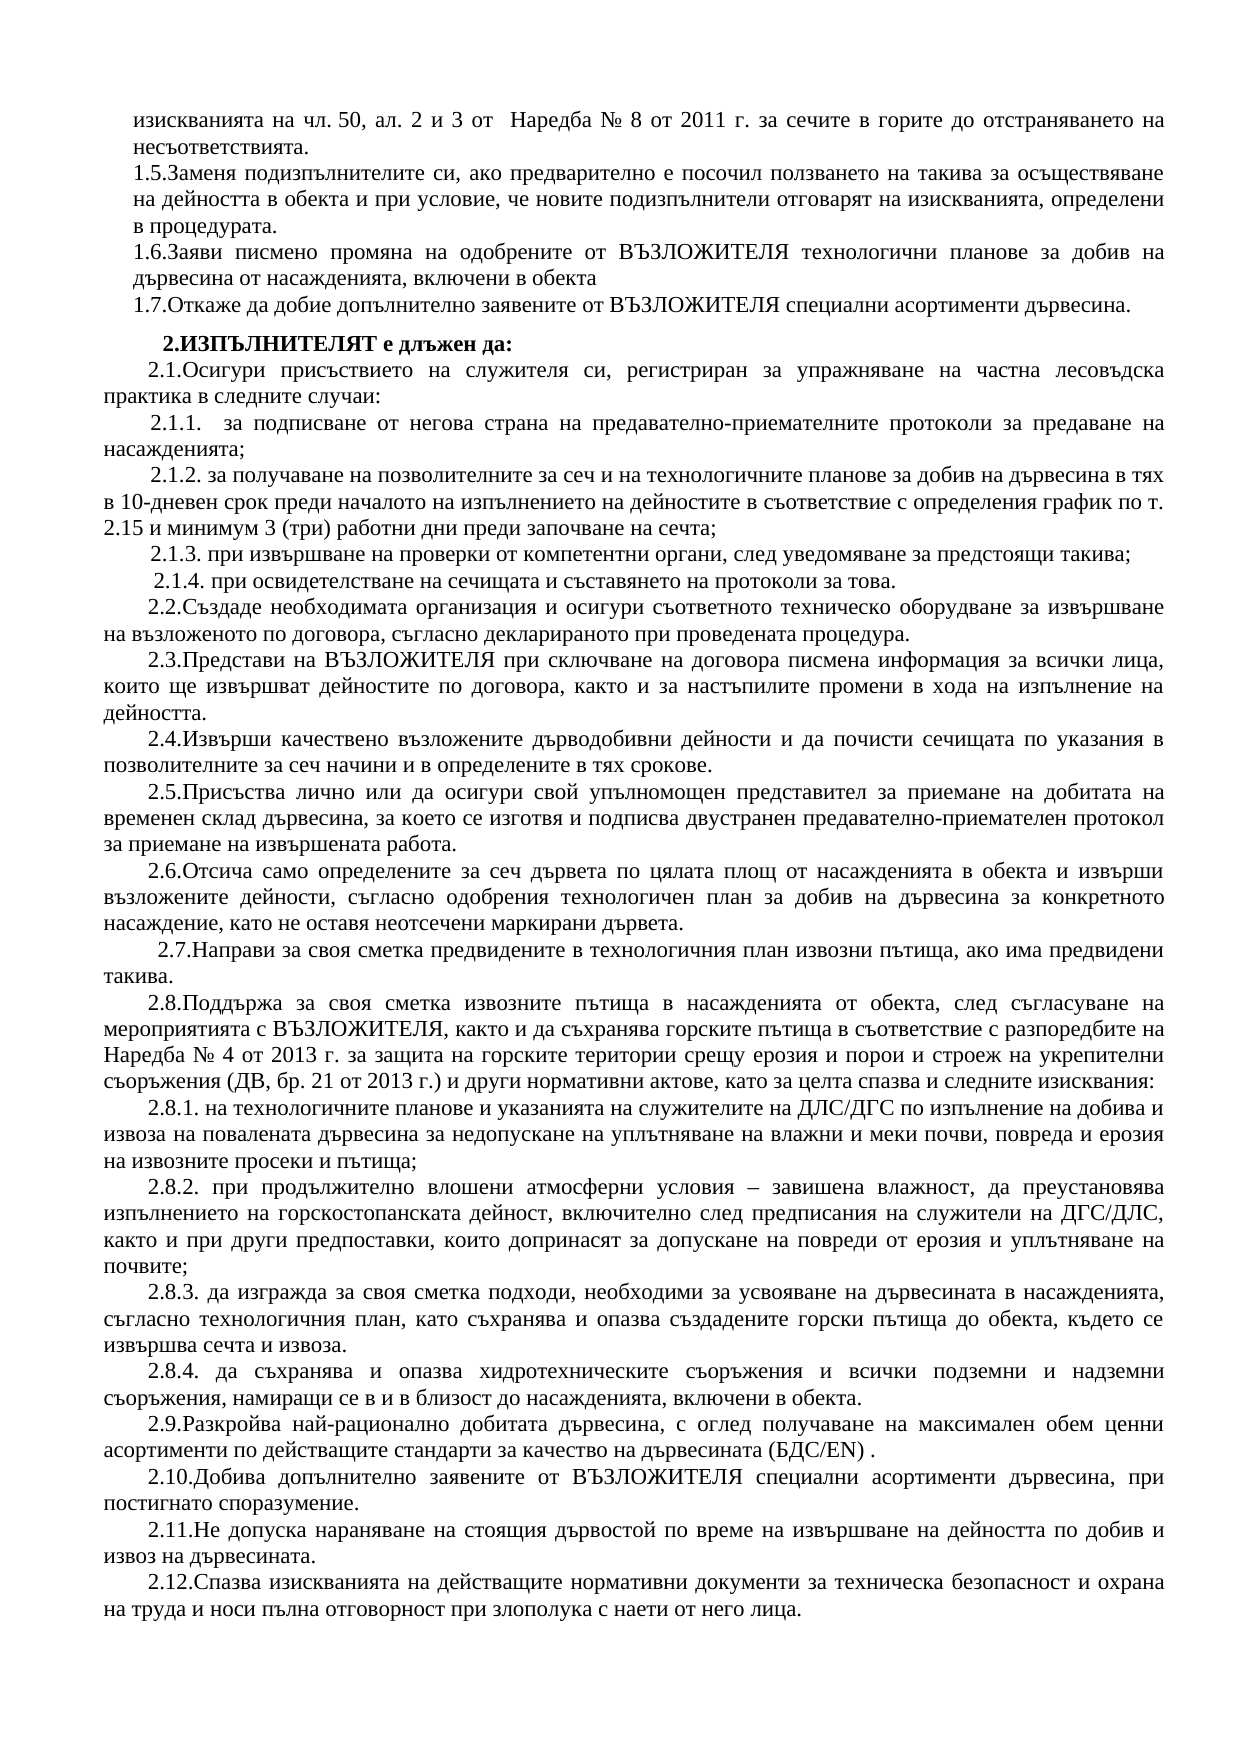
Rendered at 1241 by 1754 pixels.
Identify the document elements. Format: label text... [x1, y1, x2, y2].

text 1.6.Заяви писмено промяна на одобрените от ВЪЗЛОЖИТЕЛЯ технологични планове за добив на дървесина от насажденията, включени в обекта [133, 238, 1166, 291]
text 2.8.1. на технологичните планове и указанията на служителите на ДЛС/ДГС по изпълнение на добива и извоза на повалената дървесина за недопускане на уплътняване на влажни и меки почви, повреда и ерозия на извозните просеки и пътища; [103, 1094, 1166, 1173]
text 2.3.Представи на ВЪЗЛОЖИТЕЛЯ при сключване на договора писмена информация за всички лица, които ще извършват дейностите по договора, както и за настъпилите промени в хода на изпълнение на дейността. [103, 646, 1166, 725]
text 2.9.Разкройва най-рационално добитата дървесина, с оглед получаване на максимален обем ценни асортименти по действащите стандарти за качество на дървесината (БДС/ЕN) . [103, 1410, 1166, 1463]
text 2.8.2. при продължително влошени атмосферни условия – завишена влажност, да преустановява изпълнението на горскостопанската дейност, включително след предписания на служители на ДГС/ДЛС, както и при други предпоставки, които допринасят за допускане на повреди от ерозия и уплътняване на почвите; [103, 1173, 1166, 1278]
text 2.1.Осигури присъствието на служителя си, регистриран за упражняване на частна лесовъдска практика в следните случаи: [103, 356, 1166, 409]
text 2.4.Извърши качествено възложените дърводобивни дейности и да почисти сечищата по указания в позволителните за сеч начини и в определените в тях срокове. [103, 725, 1166, 778]
text 2.1.3. при извършване на проверки от компетентни органи, след уведомяване за предстоящи такива; [103, 541, 1166, 567]
text 2.8.4. да съхранява и опазва хидротехническите съоръжения и всички подземни и надземни съоръжения, намиращи се в и в близост до насажденията, включени в обекта. [103, 1357, 1166, 1410]
text 2.12.Спазва изискванията на действащите нормативни документи за техническа безопасност и охрана на труда и носи пълна отговорност при злополука с наети от него лица. [103, 1568, 1166, 1621]
text 2.11.Не допуска нараняване на стоящия дървостой по време на извършване на дейността по добив и извоз на дървесината. [103, 1516, 1166, 1568]
text 2.1.1. за подписване от негова страна на предавателно-приемателните протоколи за предаване на насажденията; [103, 409, 1166, 461]
text 1.5.Заменя подизпълнителите си, ако предварително е посочил ползването на такива за осъществяване на дейността в обекта и при условие, че новите подизпълнители отговарят на изискванията, определени в процедурата. [133, 159, 1166, 238]
text 2.1.2. за получаване на позволителните за сеч и на технологичните планове за добив на дървесина в тях в 10-дневен срок преди началото на изпълнението на дейностите в съответствие с определения график по т. 2.15 и минимум 3 (три) работни дни преди започване на сечта; [103, 461, 1166, 541]
text 2.8.Поддържа за своя сметка извозните пътища в насажденията от обекта, след съгласуване на мероприятията с ВЪЗЛОЖИТЕЛЯ, както и да съхранява горските пътища в съответствие с разпоредбите на Наредба № 4 от 2013 г. за защита на горските територии срещу ерозия и порои и строеж на укрепителни съоръжения (ДВ, бр. 21 от 2013 г.) и други нормативни актове, като за целта спазва и следните изисквания: [103, 988, 1166, 1094]
text 2.7.Направи за своя сметка предвидените в технологичния план извозни пътища, ако има предвидени такива. [103, 936, 1166, 988]
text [133, 106, 1166, 159]
text 2.ИЗПЪЛНИТЕЛЯТ е длъжен да: [103, 330, 1166, 356]
text 2.10.Добива допълнително заявените от ВЪЗЛОЖИТЕЛЯ специални асортименти дървесина, при постигнато споразумение. [103, 1463, 1166, 1516]
text 2.1.4. при освидетелстване на сечищата и съставянето на протоколи за това. [103, 567, 1166, 593]
text 2.2.Създаде необходимата организация и осигури съответното техническо оборудване за извършване на възложеното по договора, съгласно декларираното при проведената процедура. [103, 593, 1166, 646]
text 2.6.Отсича само определените за сеч дървета по цялата площ от насажденията в обекта и извърши възложените дейности, съгласно одобрения технологичен план за добив на дървесина за конкретното насаждение, като не оставя неотсечени маркирани дървета. [103, 857, 1166, 936]
text 2.8.3. да изгражда за своя сметка подходи, необходими за усвояване на дървесината в насажденията, съгласно технологичния план, като съхранява и опазва създадените горски пътища до обекта, където се извършва сечта и извоза. [103, 1278, 1166, 1357]
text 1.7.Откаже да добие допълнително заявените от ВЪЗЛОЖИТЕЛЯ специални асортименти дървесина. [133, 291, 1166, 317]
text 2.5.Присъства лично или да осигури свой упълномощен представител за приемане на добитата на временен склад дървесина, за което се изготвя и подписва двустранен предавателно-приемателен протокол за приемане на извършената работа. [103, 778, 1166, 857]
